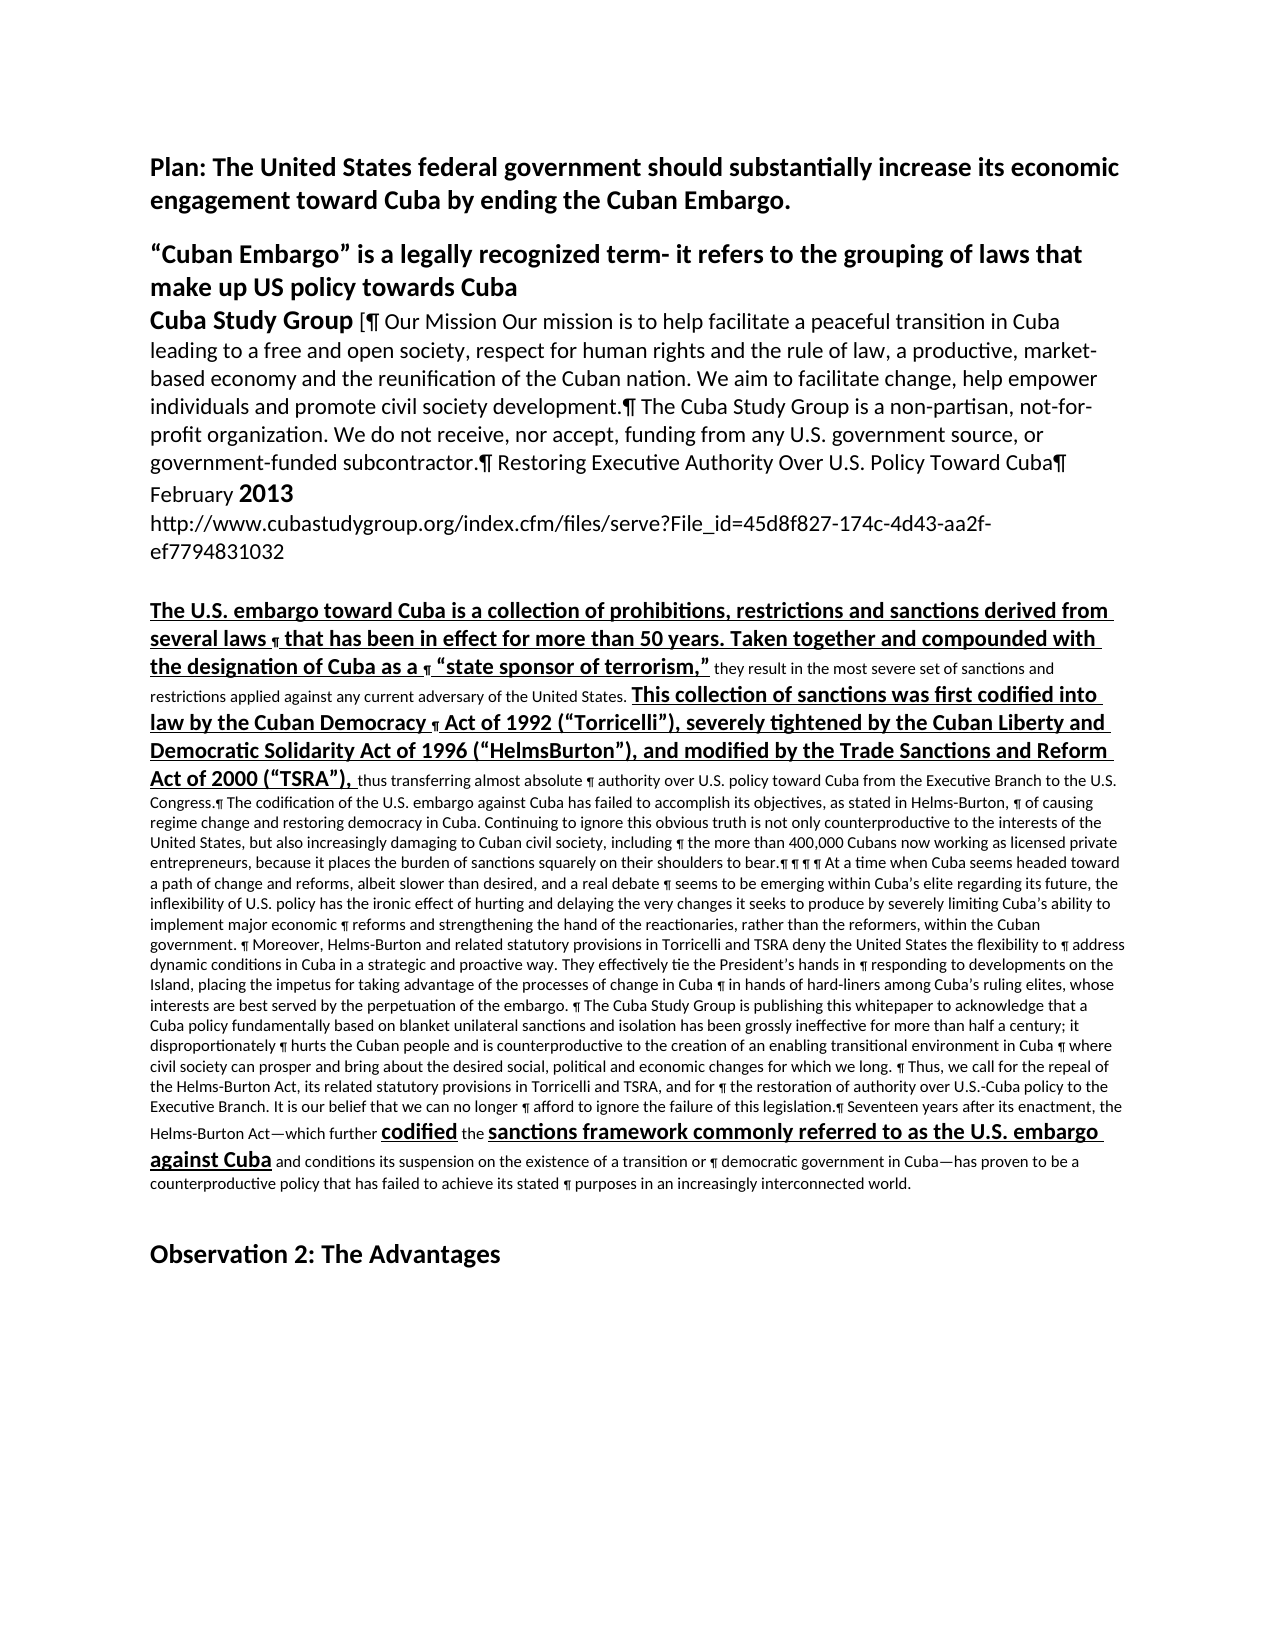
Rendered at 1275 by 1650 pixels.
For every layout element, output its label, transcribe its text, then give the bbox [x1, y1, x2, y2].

text The U.S. embargo toward Cuba is a collection of prohibitions, restrictions and sanctions derived from several laws ¶ that has been in effect for more than 50 years. Taken together and compounded with the designation of Cuba as a ¶ “state sponsor of terrorism,” they result in the most severe set of sanctions and restrictions applied against any current adversary of the United States. This collection of sanctions was first codified into law by the Cuban Democracy ¶ Act of 1992 (“Torricelli”), severely tightened by the Cuban Liberty and Democratic Solidarity Act of 1996 (“HelmsBurton”), and modified by the Trade Sanctions and Reform Act of 2000 (“TSRA”), thus transferring almost absolute ¶ authority over U.S. policy toward Cuba from the Executive Branch to the U.S. Congress.¶ The codification of the U.S. embargo against Cuba has failed to accomplish its objectives, as stated in Helms-Burton, ¶ of causing regime change and restoring democracy in Cuba. Continuing to ignore this obvious truth is not only counterproductive to the interests of the United States, but also increasingly damaging to Cuban civil society, including ¶ the more than 400,000 Cubans now working as licensed private entrepreneurs, because it places the burden of sanctions squarely on their shoulders to bear.¶ ¶ ¶ ¶ At a time when Cuba seems headed toward a path of change and reforms, albeit slower than desired, and a real debate ¶ seems to be emerging within Cuba’s elite regarding its future, the inflexibility of U.S. policy has the ironic effect of hurting and delaying the very changes it seeks to produce by severely limiting Cuba’s ability to implement major economic ¶ reforms and strengthening the hand of the reactionaries, rather than the reformers, within the Cuban government. ¶ Moreover, Helms-Burton and related statutory provisions in Torricelli and TSRA deny the United States the flexibility to ¶ address dynamic conditions in Cuba in a strategic and proactive way. They effectively tie the President’s hands in ¶ responding to developments on the Island, placing the impetus for taking advantage of the processes of change in Cuba ¶ in hands of hard-liners among Cuba’s ruling elites, whose interests are best served by the perpetuation of the embargo. ¶ The Cuba Study Group is publishing this whitepaper to acknowledge that a Cuba policy fundamentally based on blanket unilateral sanctions and isolation has been grossly ineffective for more than half a century; it disproportionately ¶ hurts the Cuban people and is counterproductive to the creation of an enabling transitional environment in Cuba ¶ where civil society can prosper and bring about the desired social, political and economic changes for which we long. ¶ Thus, we call for the repeal of the Helms-Burton Act, its related statutory provisions in Torricelli and TSRA, and for ¶ the restoration of authority over U.S.-Cuba policy to the Executive Branch. It is our belief that we can no longer ¶ afford to ignore the failure of this legislation.¶ Seventeen years after its enactment, the Helms-Burton Act—which further codified the sanctions framework commonly referred to as the U.S. embargo against Cuba and conditions its suspension on the existence of a transition or ¶ democratic government in Cuba—has proven to be a counterproductive policy that has failed to achieve its stated ¶ purposes in an increasingly interconnected world. [150, 596, 1125, 1193]
text Cuba Study Group [¶ Our Mission Our mission is to help facilitate a peaceful transition in Cuba leading to a free and open society, respect for human rights and the rule of law, a productive, market-based economy and the reunification of the Cuban nation. We aim to facilitate change, help empower individuals and promote civil society development.¶ The Cuba Study Group is a non-partisan, not-for-profit organization. We do not receive, nor accept, funding from any U.S. government source, or government-funded subcontractor.¶ Restoring Executive Authority Over U.S. Policy Toward Cuba¶ February 2013 [150, 303, 1125, 509]
text Observation 2: The Advantages [150, 1237, 1125, 1270]
text “Cuban Embargo” is a legally recognized term- it refers to the grouping of laws that make up US policy towards Cuba [150, 237, 1125, 303]
text http://www.cubastudygroup.org/index.cfm/files/serve?File_id=45d8f827-174c-4d43-aa2f-ef7794831032 [150, 509, 1125, 565]
text Plan: The United States federal government should substantially increase its economic engagement toward Cuba by ending the Cuban Embargo. [150, 150, 1125, 216]
